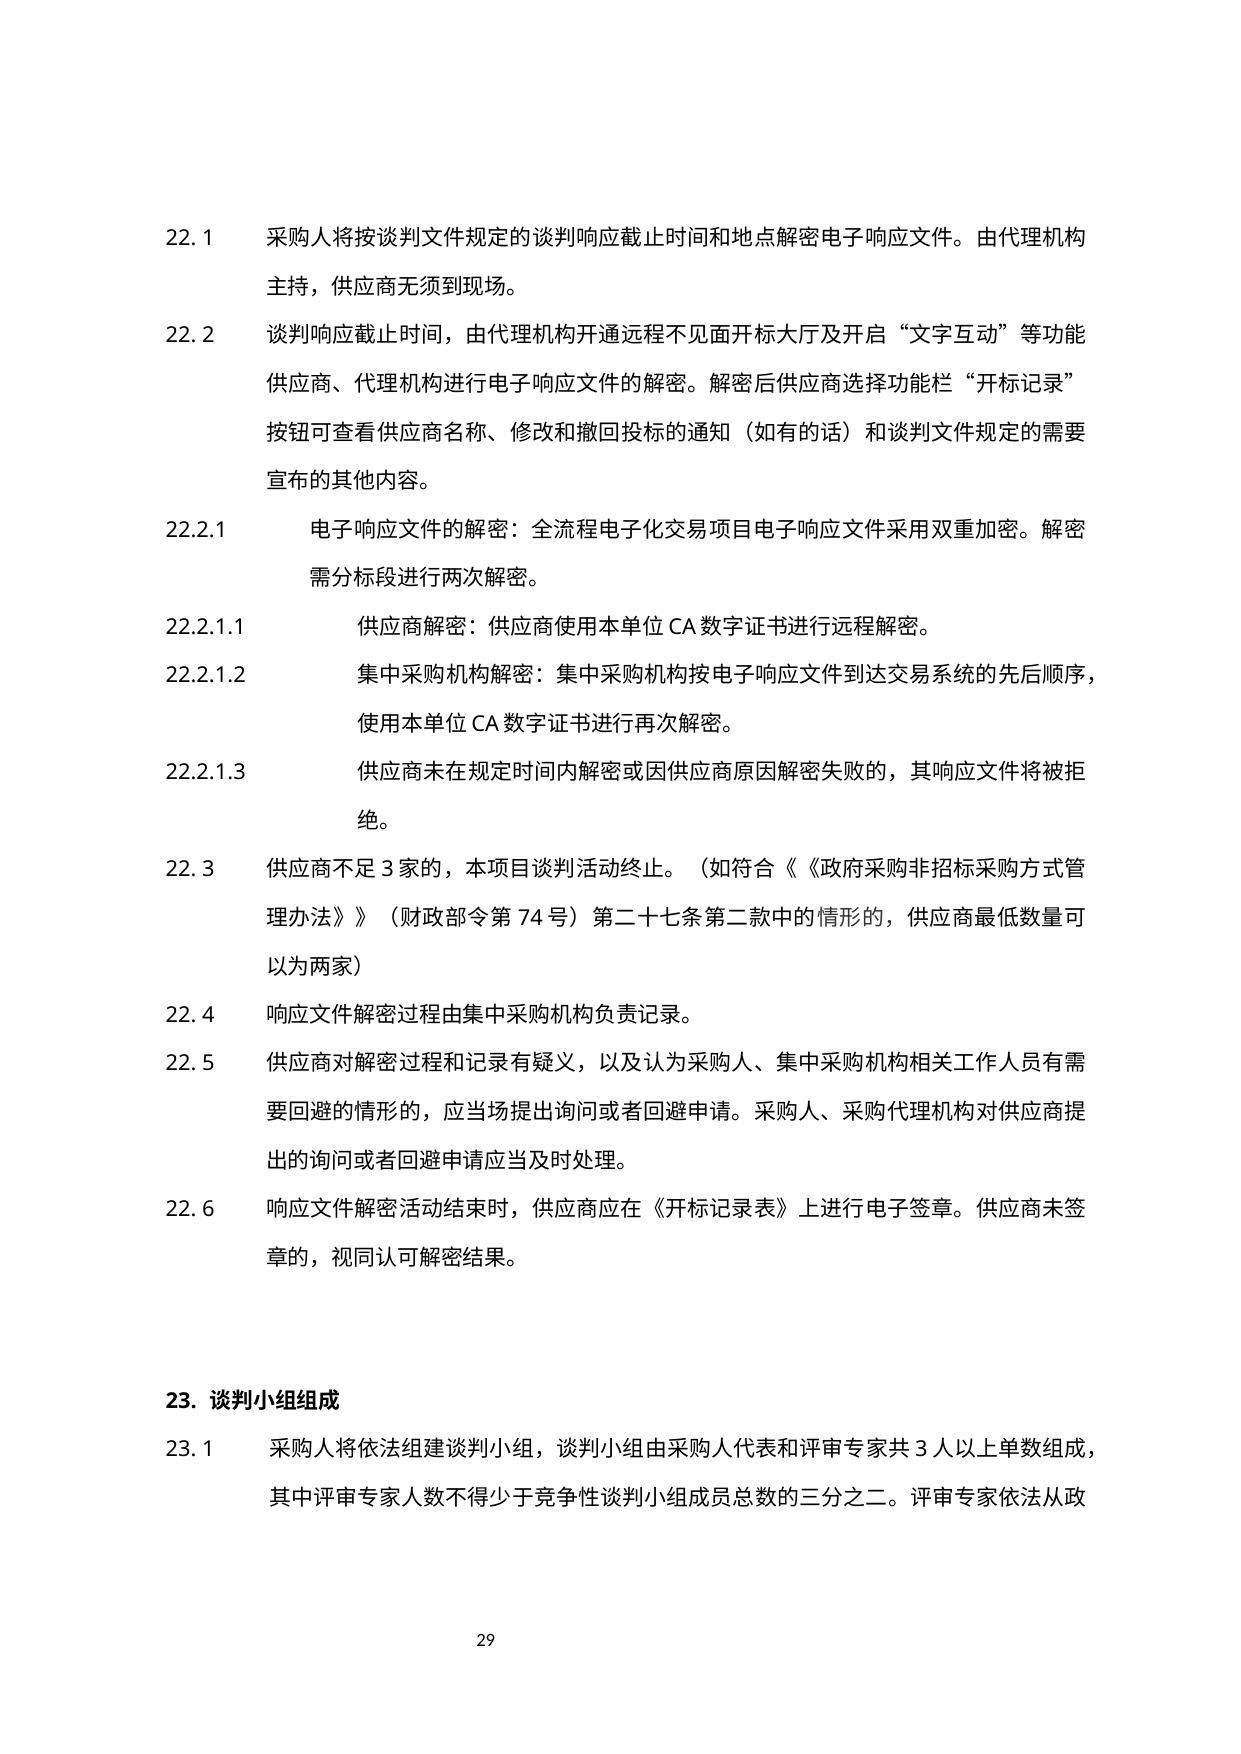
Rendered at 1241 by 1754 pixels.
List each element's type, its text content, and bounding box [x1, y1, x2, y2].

list 供应商对解密过程和记录有疑义，以及认为采购人、集中采购机构相关工作人员有需要回避的情形的，应当场提出询问或者回避申请。采购人、采购代理机构对供应商提出的询问或者回避申请应当及时处理。 [165, 1045, 1087, 1175]
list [165, 1431, 1087, 1512]
list 谈判响应截止时间，由代理机构开通远程不见面开标大厅及开启“文字互动”等功能；供应商、代理机构进行电子响应文件的解密。解密后供应商选择功能栏“开标记录”按钮可查看供应商名称、修改和撤回投标的通知（如有的话）和谈判文件规定的需要宣布的其他内容。 [165, 317, 1087, 495]
list 响应文件解密活动结束时，供应商应在《开标记录表》上进行电子签章。供应商未签章的，视同认可解密结果。 [165, 1191, 1087, 1272]
list 供应商解密：供应商使用本单位CA数字证书进行远程解密。 [165, 608, 1087, 641]
list 采购人将按谈判文件规定的谈判响应截止时间和地点解密电子响应文件。由代理机构主持，供应商无须到现场。 [165, 219, 1087, 301]
list 集中采购机构解密：集中采购机构按电子响应文件到达交易系统的先后顺序，使用本单位CA数字证书进行再次解密。 [165, 657, 1087, 738]
list 电子响应文件的解密：全流程电子化交易项目电子响应文件采用双重加密。解密需分标段进行两次解密。 [165, 511, 1087, 592]
list 供应商不足3家的，本项目谈判活动终止。（如符合《《政府采购非招标采购方式管理办法》》（财政部令第74号）第二十七条第二款中的情形的，供应商最低数量可以为两家） [165, 851, 1087, 981]
list 谈判小组组成 [165, 1383, 1087, 1415]
list 供应商未在规定时间内解密或因供应商原因解密失败的，其响应文件将被拒绝。 [165, 754, 1087, 835]
list 响应文件解密过程由集中采购机构负责记录。 [165, 997, 1087, 1029]
